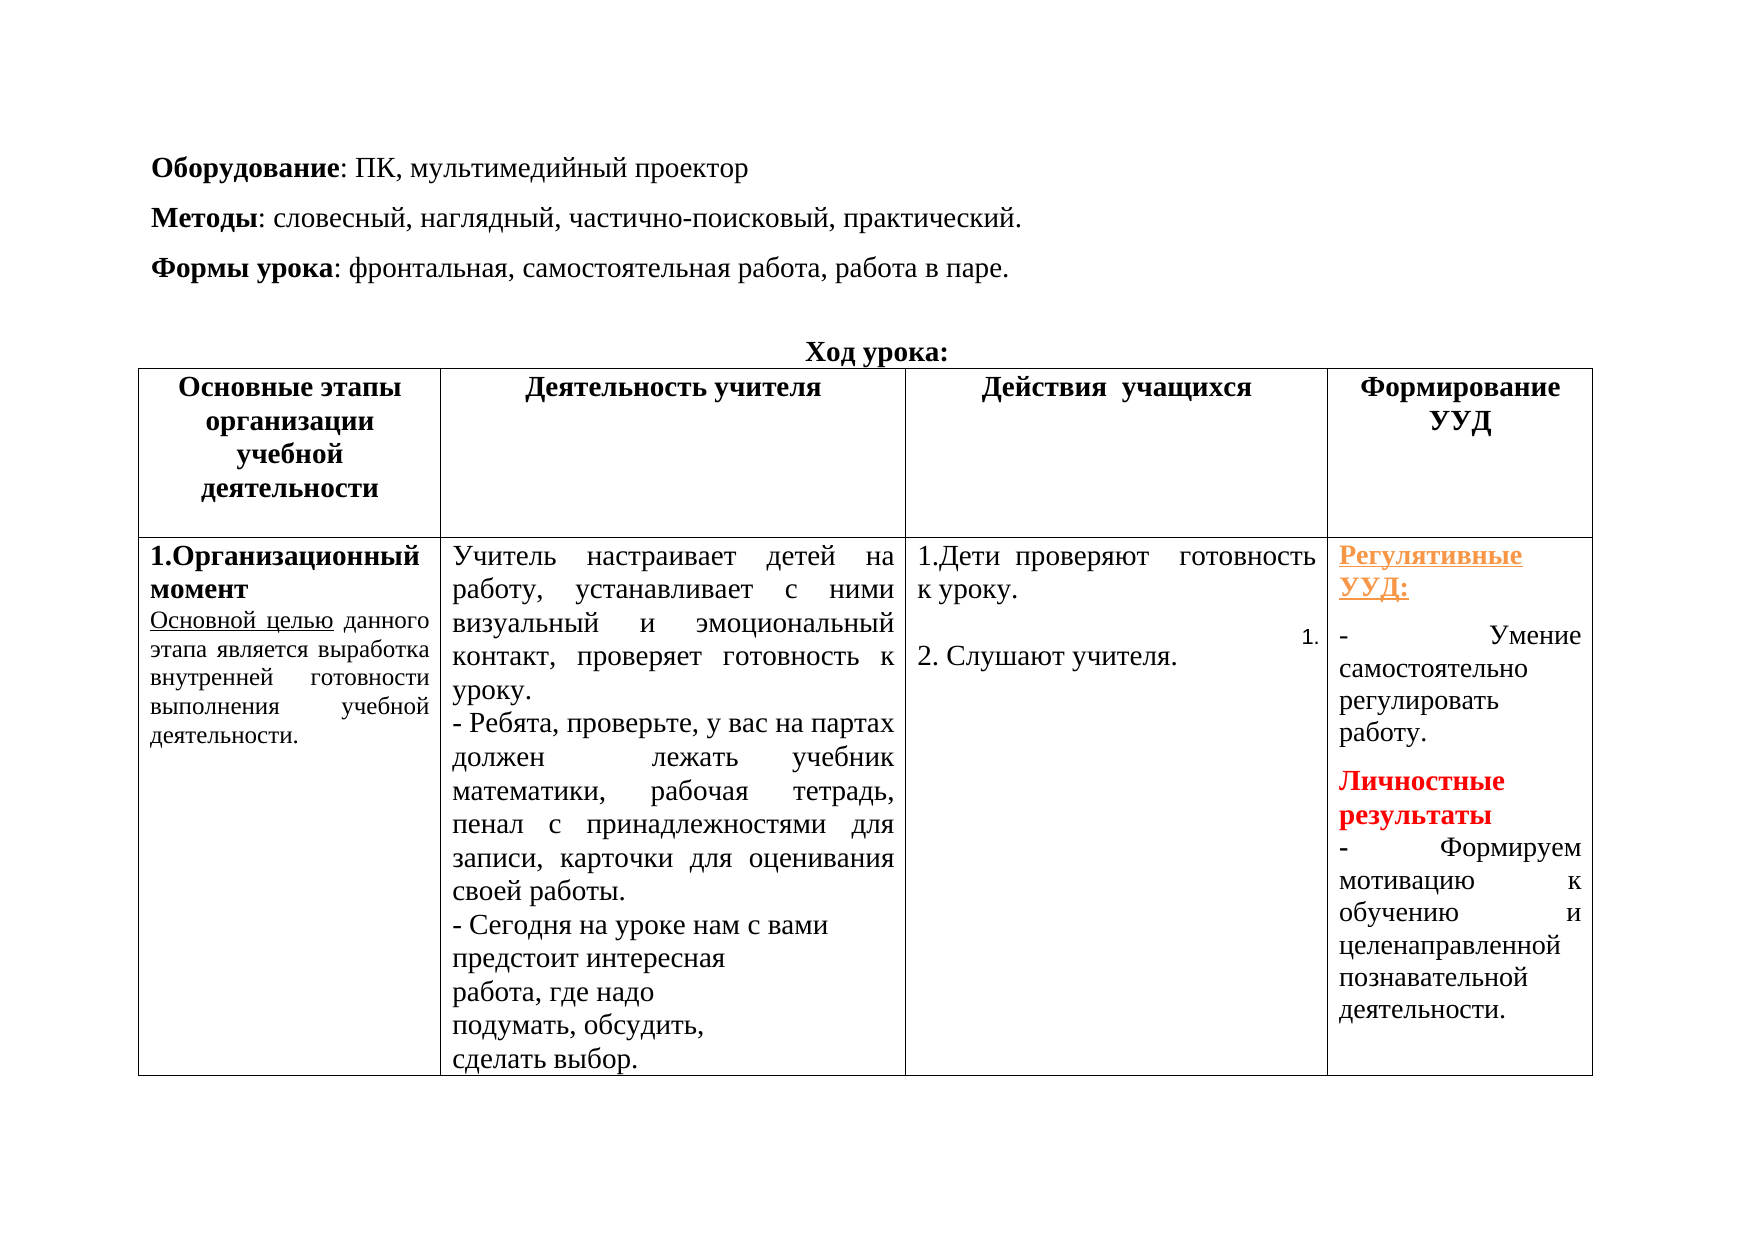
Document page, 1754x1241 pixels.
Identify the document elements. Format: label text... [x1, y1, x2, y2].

text Формы урока: фронтальная, самостоятельная работа, работа в паре. [151, 251, 1604, 284]
text Оборудование: ПК, мультимедийный проектор [151, 150, 1604, 183]
table_header Основные этапы организации учебной деятельности [139, 369, 440, 537]
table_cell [441, 538, 905, 1074]
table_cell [139, 538, 440, 1074]
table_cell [1328, 538, 1592, 1074]
text Методы: словесный, наглядный, частично-поисковый, практический. [151, 200, 1604, 234]
text Ход урока: [150, 334, 1604, 368]
table_header Действия учащихся [906, 369, 1327, 537]
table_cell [906, 538, 1327, 1074]
table_header Формирование УУД [1328, 369, 1592, 537]
table_header Деятельность учителя [441, 369, 905, 537]
